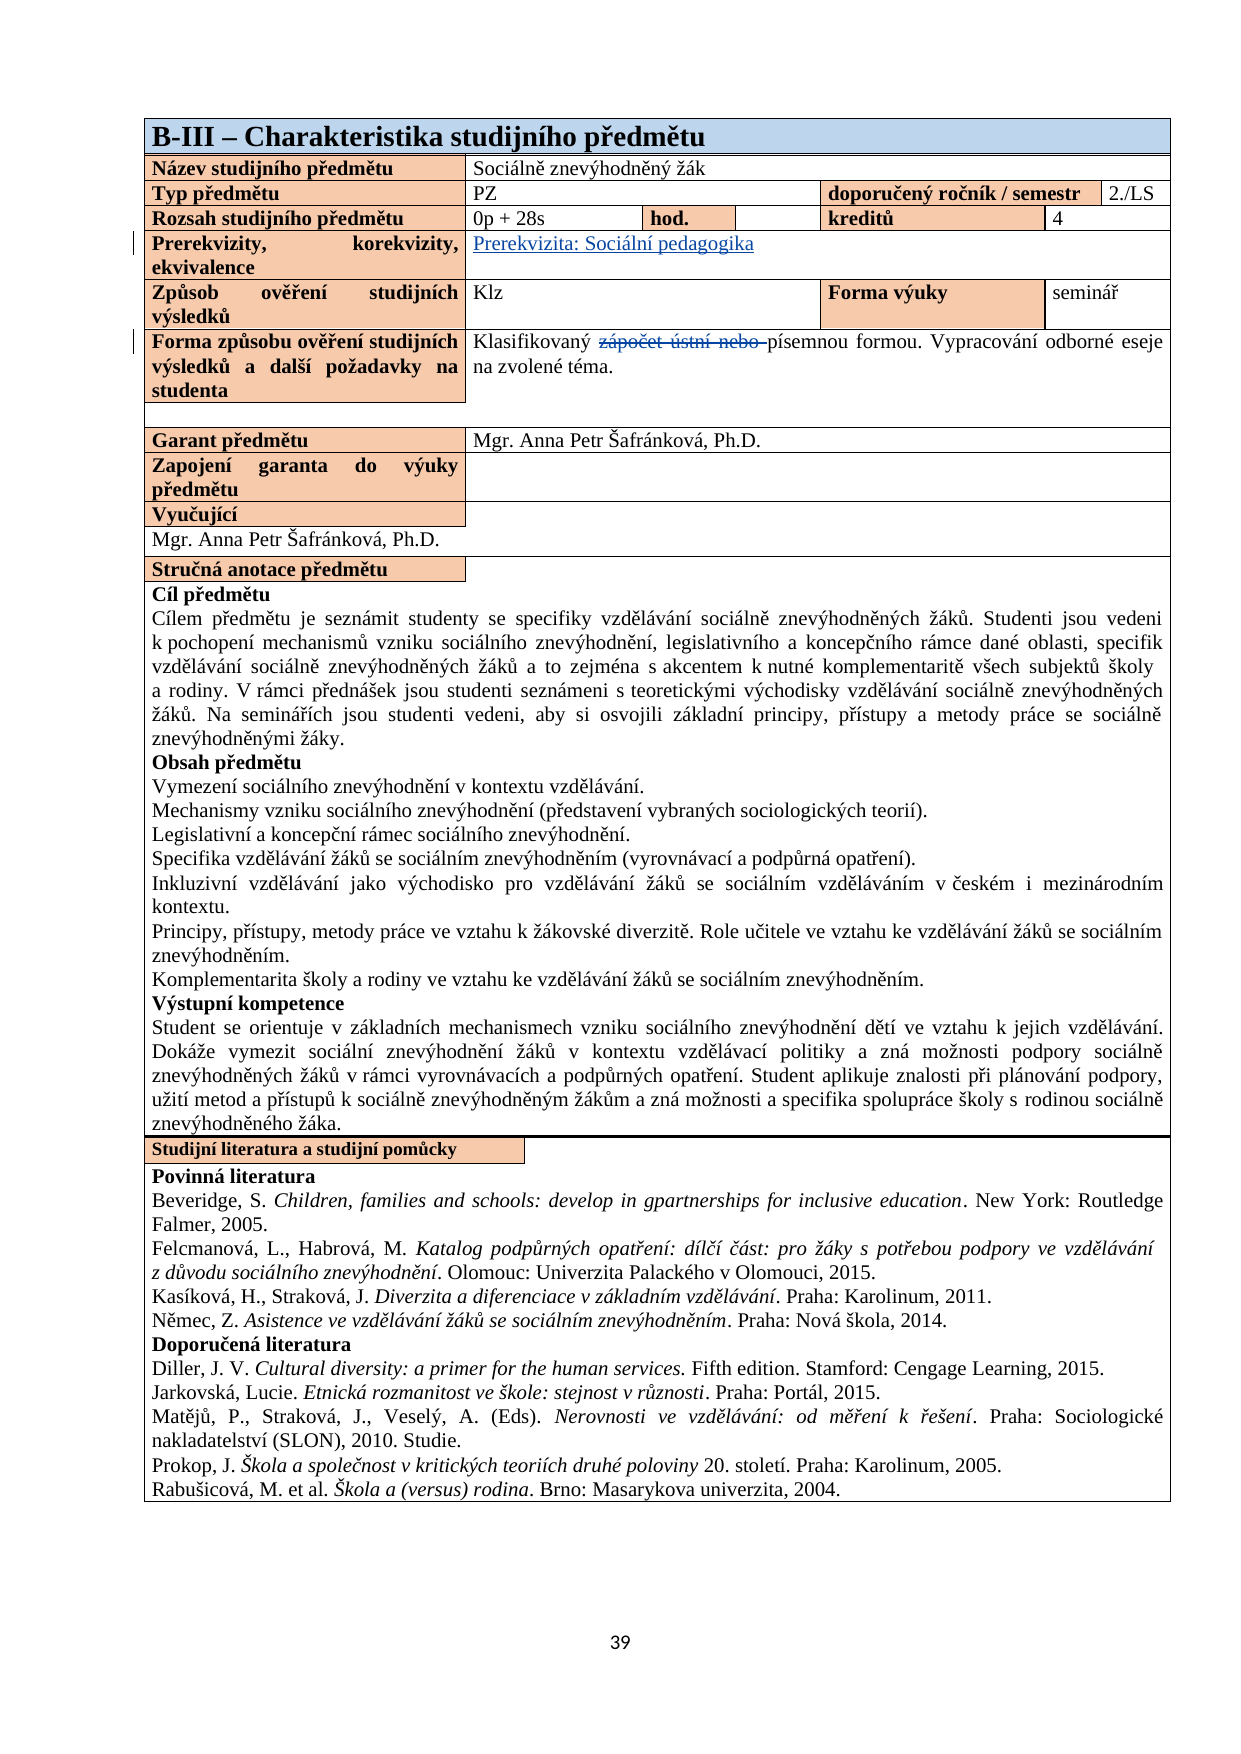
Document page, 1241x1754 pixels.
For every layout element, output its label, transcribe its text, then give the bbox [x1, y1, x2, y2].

table_cell 4 [1046, 206, 1170, 230]
table_cell Zapojení garanta do výuky předmětu [145, 453, 465, 501]
table_cell Rozsah studijního předmětu [145, 206, 465, 230]
table_cell Studijní literatura a studijní pomůcky [145, 1138, 524, 1163]
table_cell Povinná literatura Beveridge, S. Children, families and schools: develop in gpartnerships for inclusive education. New York: Routledge Falmer, 2005. Felcmanová, L., Habrová, M. Katalog podpůrných opatření: dílčí část: pro žáky s potřebou podpory ve vzdělávání z důvodu sociálního znevýhodnění. Olomouc: Univerzita Palackého v Olomouci, 2015. Kasíková, H., Straková, J. Diverzita a diferenciace v základním vzdělávání. Praha: Karolinum, 2011. Němec, Z. Asistence ve vzdělávání žáků se sociálním znevýhodněním. Praha: Nová škola, 2014. Doporučená literatura Diller, J. V. Cultural diversity: a primer for the human services. Fifth edition. Stamford: Cengage Learning, 2015. Jarkovská, Lucie. Etnická rozmanitost ve škole: stejnost v různosti. Praha: Portál, 2015. Matějů, P., Straková, J., Veselý, A. (Eds). Nerovnosti ve vzdělávání: od měření k řešení. Praha: Sociologické nakladatelství (SLON), 2010. Studie. Prokop, J. Škola a společnost v kritických teoriích druhé poloviny 20. století. Praha: Karolinum, 2005. Rabušicová, M. et al. Škola a (versus) rodina. Brno: Masarykova univerzita, 2004. [145, 1163, 1170, 1501]
table_cell hod. [643, 206, 735, 230]
table_cell doporučený ročník / semestr [821, 181, 1101, 205]
table_cell 0p + 28s [466, 206, 642, 230]
table_cell Mgr. Anna Petr Šafránková, Ph.D. [145, 526, 1170, 556]
table_cell Název studijního předmětu [145, 156, 465, 180]
table_cell [466, 557, 1170, 581]
table_cell Vyučující [145, 502, 465, 526]
table_cell Prerekvizity, korekvizity, ekvivalence [145, 231, 465, 279]
table_cell Mgr. Anna Petr Šafránková, Ph.D. [466, 428, 1170, 452]
table_cell Způsob ověření studijních výsledků [145, 280, 465, 328]
table_cell [466, 453, 1170, 501]
table_cell Stručná anotace předmětu [145, 557, 465, 581]
table_cell 2./LS [1102, 181, 1170, 205]
table_cell Klasifikovaný písemnou formou. Vypracování odborné eseje na zvolené téma. [466, 330, 1170, 402]
table_cell PZ [466, 181, 820, 205]
table_cell Garant předmětu [145, 428, 465, 452]
table_cell Forma způsobu ověření studijních výsledků a další požadavky na studenta [145, 330, 465, 402]
table_cell [466, 231, 1170, 279]
table_cell Klz [466, 280, 820, 328]
table_cell seminář [1046, 280, 1170, 328]
table_cell Typ předmětu [145, 181, 465, 205]
table_header B-III – Charakteristika studijního předmětu [145, 119, 1170, 153]
table_cell [145, 402, 1170, 427]
table_cell [525, 1138, 1170, 1163]
table_cell Forma výuky [821, 280, 1044, 328]
table_cell [466, 502, 1170, 526]
table_cell Sociálně znevýhodněný žák [466, 156, 1170, 180]
table_cell Cíl předmětu Cílem předmětu je seznámit studenty se specifiky vzdělávání sociálně znevýhodněných žáků. Studenti jsou vedeni k pochopení mechanismů vzniku sociálního znevýhodnění, legislativního a koncepčního rámce dané oblasti, specifik vzdělávání sociálně znevýhodněných žáků a to zejména s akcentem k nutné komplementaritě všech subjektů školy a rodiny. V rámci přednášek jsou studenti seznámeni s teoretickými východisky vzdělávání sociálně znevýhodněných žáků. Na seminářích jsou studenti vedeni, aby si osvojili základní principy, přístupy a metody práce se sociálně znevýhodněnými žáky. Obsah předmětu Vymezení sociálního znevýhodnění v kontextu vzdělávání. Mechanismy vzniku sociálního znevýhodnění (představení vybraných sociologických teorií). Legislativní a koncepční rámec sociálního znevýhodnění. Specifika vzdělávání žáků se sociálním znevýhodněním (vyrovnávací a podpůrná opatření). Inkluzivní vzdělávání jako východisko pro vzdělávání žáků se sociálním vzděláváním v českém i mezinárodním kontextu. Principy, přístupy, metody práce ve vztahu k žákovské diverzitě. Role učitele ve vztahu ke vzdělávání žáků se sociálním znevýhodněním. Komplementarita školy a rodiny ve vztahu ke vzdělávání žáků se sociálním znevýhodněním. Výstupní kompetence Student se orientuje v základních mechanismech vzniku sociálního znevýhodnění dětí ve vztahu k jejich vzdělávání. Dokáže vymezit sociální znevýhodnění žáků v kontextu vzdělávací politiky a zná možnosti podpory sociálně znevýhodněných žáků v rámci vyrovnávacích a podpůrných opatření. Student aplikuje znalosti při plánování podpory, užití metod a přístupů k sociálně znevýhodněným žákům a zná možnosti a specifika spolupráce školy s rodinou sociálně znevýhodněného žáka. [145, 581, 1170, 1135]
table_cell [736, 206, 820, 230]
table_cell kreditů [821, 206, 1044, 230]
